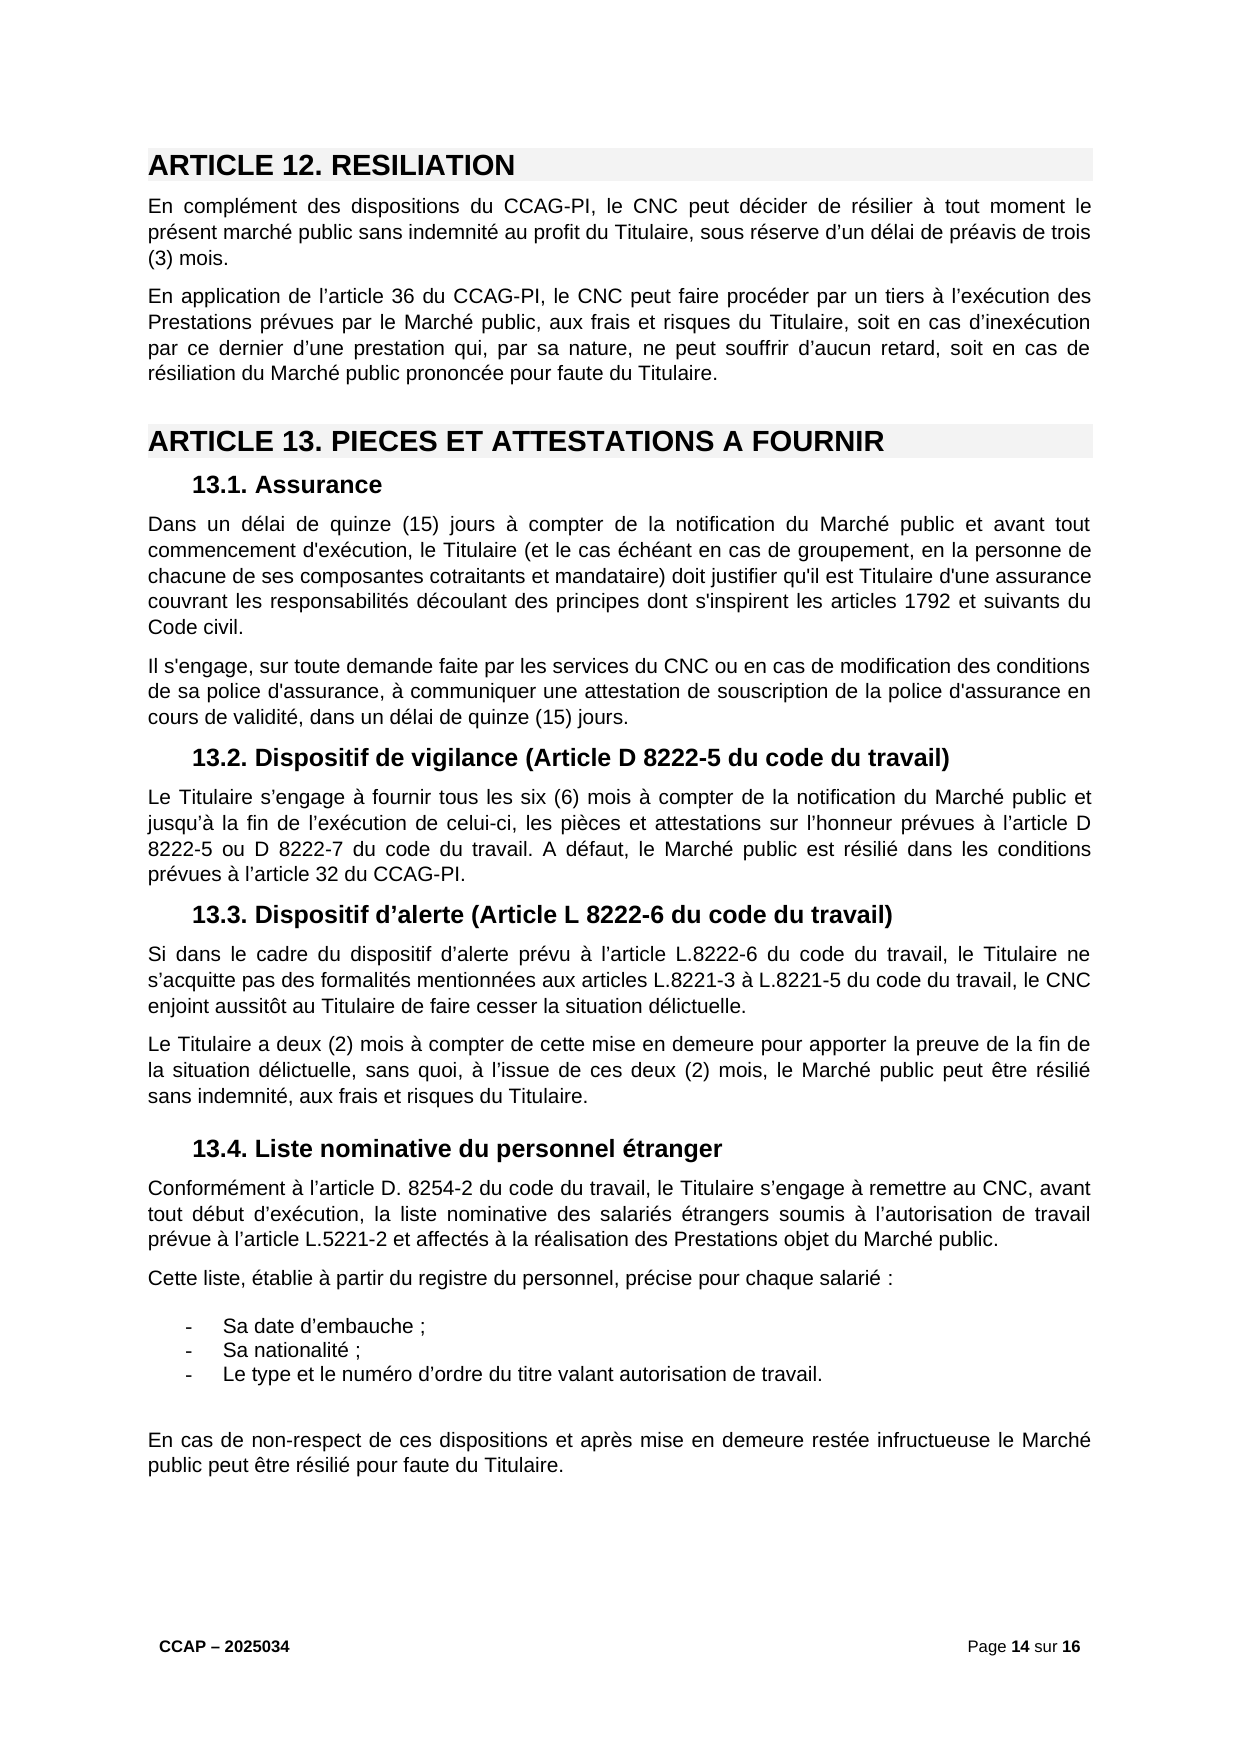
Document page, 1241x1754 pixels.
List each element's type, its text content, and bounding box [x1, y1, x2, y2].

text En cas de non-respect de ces dispositions et après mise en demeure restée infructueuse le Marché public peut être résilié pour faute du Titulaire. [148, 1427, 1093, 1477]
text Dans un délai de quinze (15) jours à compter de la notification du Marché public et avant tout commencement d'exécution, le Titulaire (et le cas échéant en cas de groupement, en la personne de chacune de ses composantes cotraitants et mandataire) doit justifier qu'il est Titulaire d'une assurance couvrant les responsabilités découlant des principes dont s'inspirent les articles 1792 et suivants du Code civil. [148, 512, 1093, 639]
subtitle RESILIATION [148, 148, 1093, 181]
subtitle Dispositif de vigilance (Article D 8222-5 du code du travail) [148, 743, 1093, 772]
list Sa date d’embauche ; [185, 1313, 1093, 1338]
subtitle PIECES ET ATTESTATIONS A FOURNIR [148, 424, 1093, 458]
text En complément des dispositions du CCAG-PI, le CNC peut décider de résilier à tout moment le présent marché public sans indemnité au profit du Titulaire, sous réserve d’un délai de préavis de trois (3) mois. [148, 194, 1093, 269]
subtitle Liste nominative du personnel étranger [148, 1134, 1093, 1163]
text Conformément à l’article D. 8254-2 du code du travail, le Titulaire s’engage à remettre au CNC, avant tout début d’exécution, la liste nominative des salariés étrangers soumis à l’autorisation de travail prévue à l’article L.5221-2 et affectés à la réalisation des Prestations objet du Marché public. [148, 1176, 1093, 1251]
text Il s'engage, sur toute demande faite par les services du CNC ou en cas de modification des conditions de sa police d'assurance, à communiquer une attestation de souscription de la police d'assurance en cours de validité, dans un délai de quinze (15) jours. [148, 653, 1093, 729]
subtitle Assurance [148, 471, 1093, 499]
text Le Titulaire s’engage à fournir tous les six (6) mois à compter de la notification du Marché public et jusqu’à la fin de l’exécution de celui-ci, les pièces et attestations sur l’honneur prévues à l’article D 8222-5 ou D 8222-7 du code du travail. A défaut, le Marché public est résilié dans les conditions prévues à l’article 32 du CCAG-PI. [148, 785, 1093, 886]
text Cette liste, établie à partir du registre du personnel, précise pour chaque salarié : [148, 1266, 1093, 1289]
text Si dans le cadre du dispositif d’alerte prévu à l’article L.8222-6 du code du travail, le Titulaire ne s’acquitte pas des formalités mentionnées aux articles L.8221-3 à L.8221-5 du code du travail, le CNC enjoint aussitôt au Titulaire de faire cesser la situation délictuelle. [148, 942, 1093, 1017]
text Le Titulaire a deux (2) mois à compter de cette mise en demeure pour apporter la preuve de la fin de la situation délictuelle, sans quoi, à l’issue de ces deux (2) mois, le Marché public peut être résilié sans indemnité, aux frais et risques du Titulaire. [148, 1032, 1093, 1107]
list Sa nationalité ; [185, 1338, 1093, 1362]
subtitle Dispositif d’alerte (Article L 8222-6 du code du travail) [148, 901, 1093, 929]
list Le type et le numéro d’ordre du titre valant autorisation de travail. [185, 1362, 1093, 1386]
text En application de l’article 36 du CCAG-PI, le CNC peut faire procéder par un tiers à l’exécution des Prestations prévues par le Marché public, aux frais et risques du Titulaire, soit en cas d’inexécution par ce dernier d’une prestation qui, par sa nature, ne peut souffrir d’aucun retard, soit en cas de résiliation du Marché public prononcée pour faute du Titulaire. [148, 284, 1093, 385]
